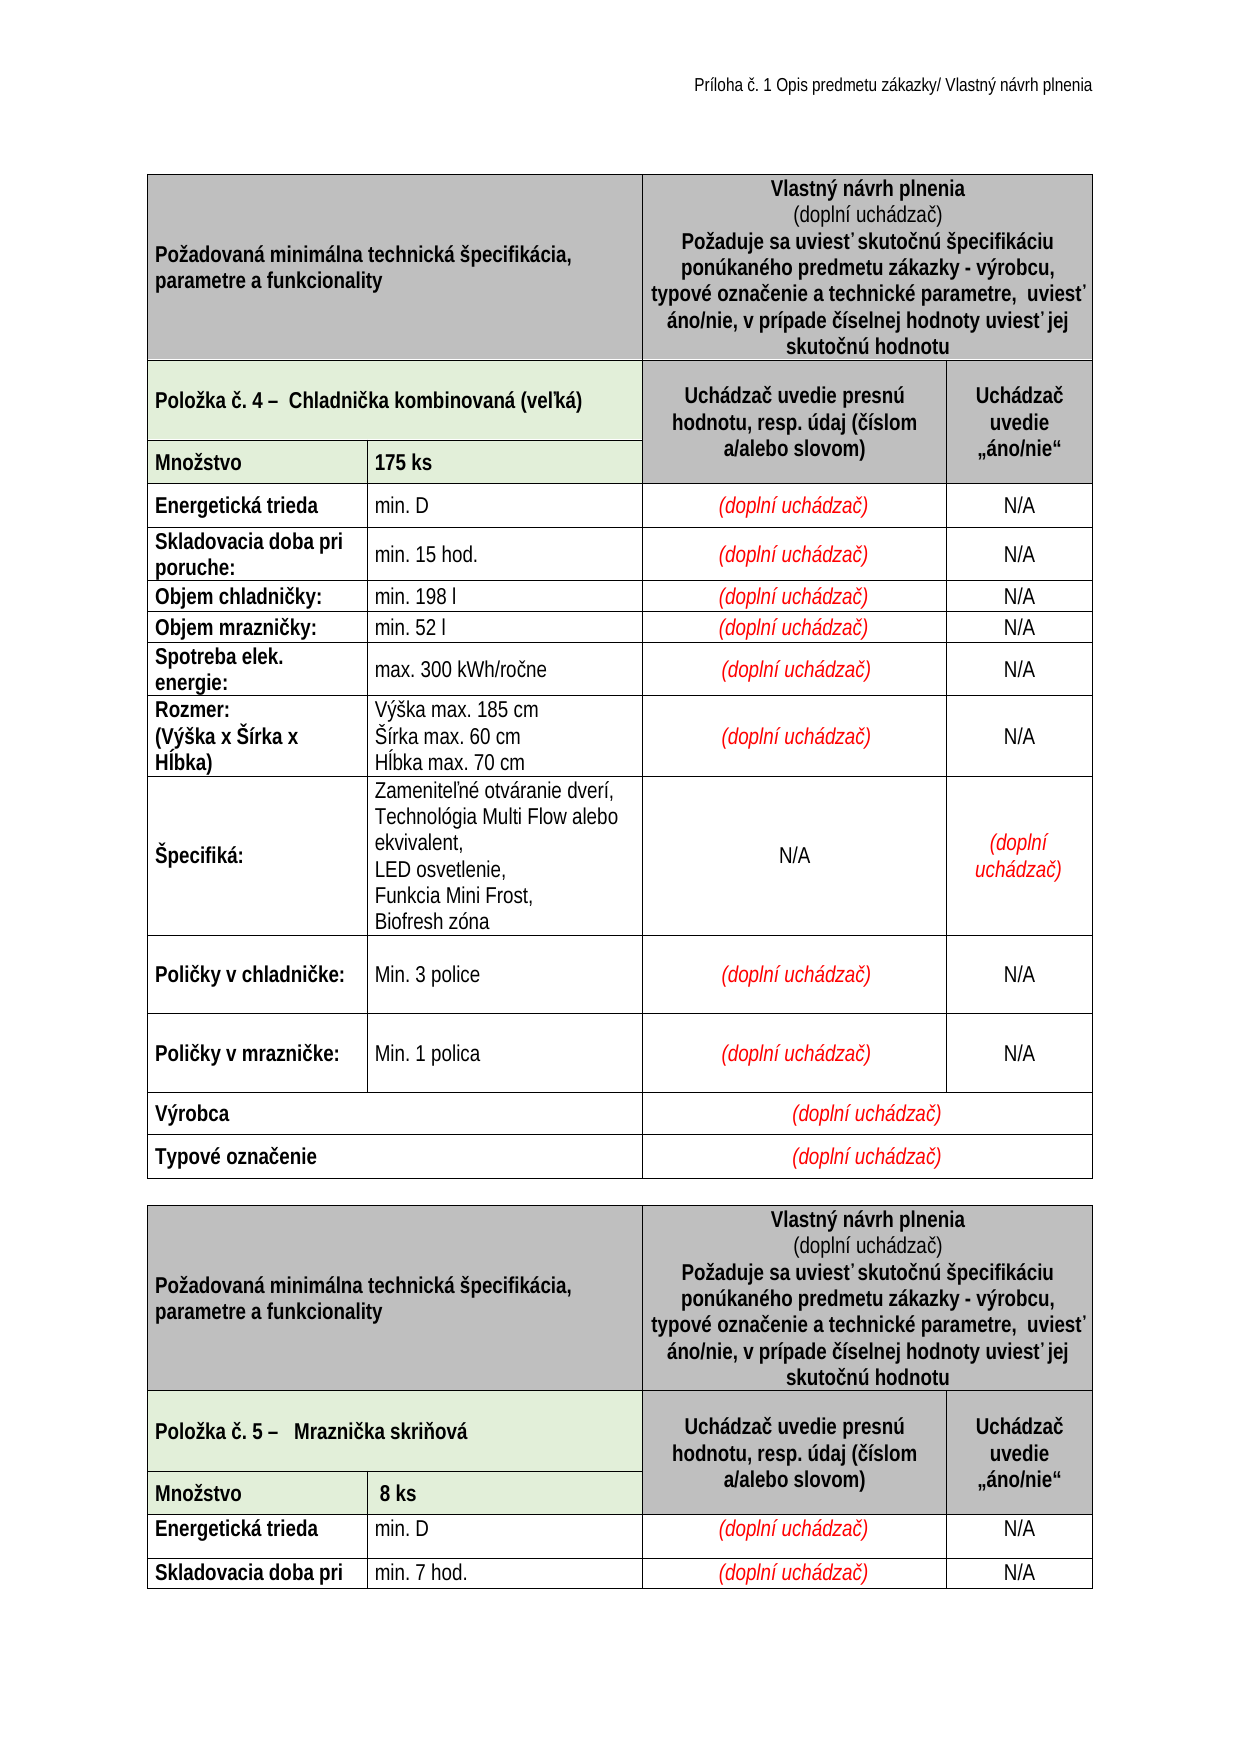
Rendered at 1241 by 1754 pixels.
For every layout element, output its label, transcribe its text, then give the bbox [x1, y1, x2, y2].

table_cell Množstvo [148, 441, 367, 483]
table_cell (doplní uchádzač) [643, 484, 946, 527]
table_cell Objem chladničky: [148, 581, 367, 611]
table_cell Uchádzač uvedie „áno/nie“ [947, 361, 1092, 483]
table_cell 8 ks [368, 1472, 642, 1514]
table_cell N/A [947, 696, 1092, 776]
table_cell N/A [947, 484, 1092, 527]
table_cell N/A [947, 1014, 1092, 1092]
table_cell Množstvo [148, 1472, 367, 1514]
table_cell Min. 3 police [368, 936, 642, 1013]
table_cell Skladovacia doba pri poruche: [148, 528, 367, 580]
table_cell Položka č. 4 – Chladnička kombinovaná (veľká) [148, 361, 642, 439]
table_cell (doplní uchádzač) [643, 1093, 1092, 1134]
table_cell Zameniteľné otváranie dverí, Technológia Multi Flow alebo ekvivalent, LED osvetlenie, Funkcia Mini Frost, Biofresh zóna [368, 777, 642, 935]
table_cell N/A [947, 936, 1092, 1013]
table_cell Položka č. 5 – Mraznička skriňová [148, 1391, 642, 1471]
table_cell Objem mrazničky: [148, 612, 367, 642]
table_cell min. D [368, 1515, 642, 1558]
table_header Vlastný návrh plnenia (doplní uchádzač) Požaduje sa uviesť skutočnú špecifikáciu ponúkaného predmetu zákazky - výrobcu, typové označenie a technické parametre, uviesť áno/nie, v prípade číselnej hodnoty uviesť jej skutočnú hodnotu [643, 175, 1092, 359]
table_cell max. 300 kWh/ročne [368, 643, 642, 695]
table_cell N/A [643, 777, 946, 935]
table_cell Typové označenie [148, 1135, 642, 1177]
table_cell (doplní uchádzač) [643, 612, 946, 642]
table_cell N/A [947, 1515, 1092, 1558]
table_cell N/A [947, 1559, 1092, 1588]
table_cell Min. 1 polica [368, 1014, 642, 1092]
table_cell min. 7 hod. [368, 1559, 642, 1588]
table_header Požadovaná minimálna technická špecifikácia, parametre a funkcionality [148, 175, 642, 359]
table_cell min. 198 l [368, 581, 642, 611]
table_cell min. 15 hod. [368, 528, 642, 580]
table_cell N/A [947, 643, 1092, 695]
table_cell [148, 1559, 367, 1588]
table_cell (doplní uchádzač) [643, 1515, 946, 1558]
table_cell (doplní uchádzač) [643, 1014, 946, 1092]
table_cell min. D [368, 484, 642, 527]
table_cell Uchádzač uvedie presnú hodnotu, resp. údaj (číslom a/alebo slovom) [643, 1391, 946, 1514]
table_cell (doplní uchádzač) [643, 581, 946, 611]
table_cell (doplní uchádzač) [947, 777, 1092, 935]
table_cell (doplní uchádzač) [643, 1135, 1092, 1177]
table_cell (doplní uchádzač) [643, 936, 946, 1013]
table_cell Poličky v chladničke: [148, 936, 367, 1013]
table_cell Výrobca [148, 1093, 642, 1134]
table_header Požadovaná minimálna technická špecifikácia, parametre a funkcionality [148, 1206, 642, 1390]
table_cell 175 ks [368, 441, 642, 483]
table_cell Energetická trieda [148, 484, 367, 527]
table_cell N/A [947, 612, 1092, 642]
table_cell Špecifiká: [148, 777, 367, 935]
table_cell Energetická trieda [148, 1515, 367, 1558]
table_cell Poličky v mrazničke: [148, 1014, 367, 1092]
table_cell Rozmer: (Výška x Šírka x Hĺbka) [148, 696, 367, 776]
table_cell (doplní uchádzač) [643, 1559, 946, 1588]
table_header Vlastný návrh plnenia (doplní uchádzač) Požaduje sa uviesť skutočnú špecifikáciu ponúkaného predmetu zákazky - výrobcu, typové označenie a technické parametre, uviesť áno/nie, v prípade číselnej hodnoty uviesť jej skutočnú hodnotu [643, 1206, 1092, 1390]
table_cell Výška max. 185 cm Šírka max. 60 cm Hĺbka max. 70 cm [368, 696, 642, 776]
table_cell (doplní uchádzač) [643, 643, 946, 695]
table_cell Uchádzač uvedie presnú hodnotu, resp. údaj (číslom a/alebo slovom) [643, 361, 946, 483]
table_cell (doplní uchádzač) [643, 528, 946, 580]
table_cell N/A [947, 528, 1092, 580]
table_cell (doplní uchádzač) [643, 696, 946, 776]
table_cell N/A [947, 581, 1092, 611]
table_cell min. 52 l [368, 612, 642, 642]
table_cell Spotreba elek. energie: [148, 643, 367, 695]
table_cell Uchádzač uvedie „áno/nie“ [947, 1391, 1092, 1514]
